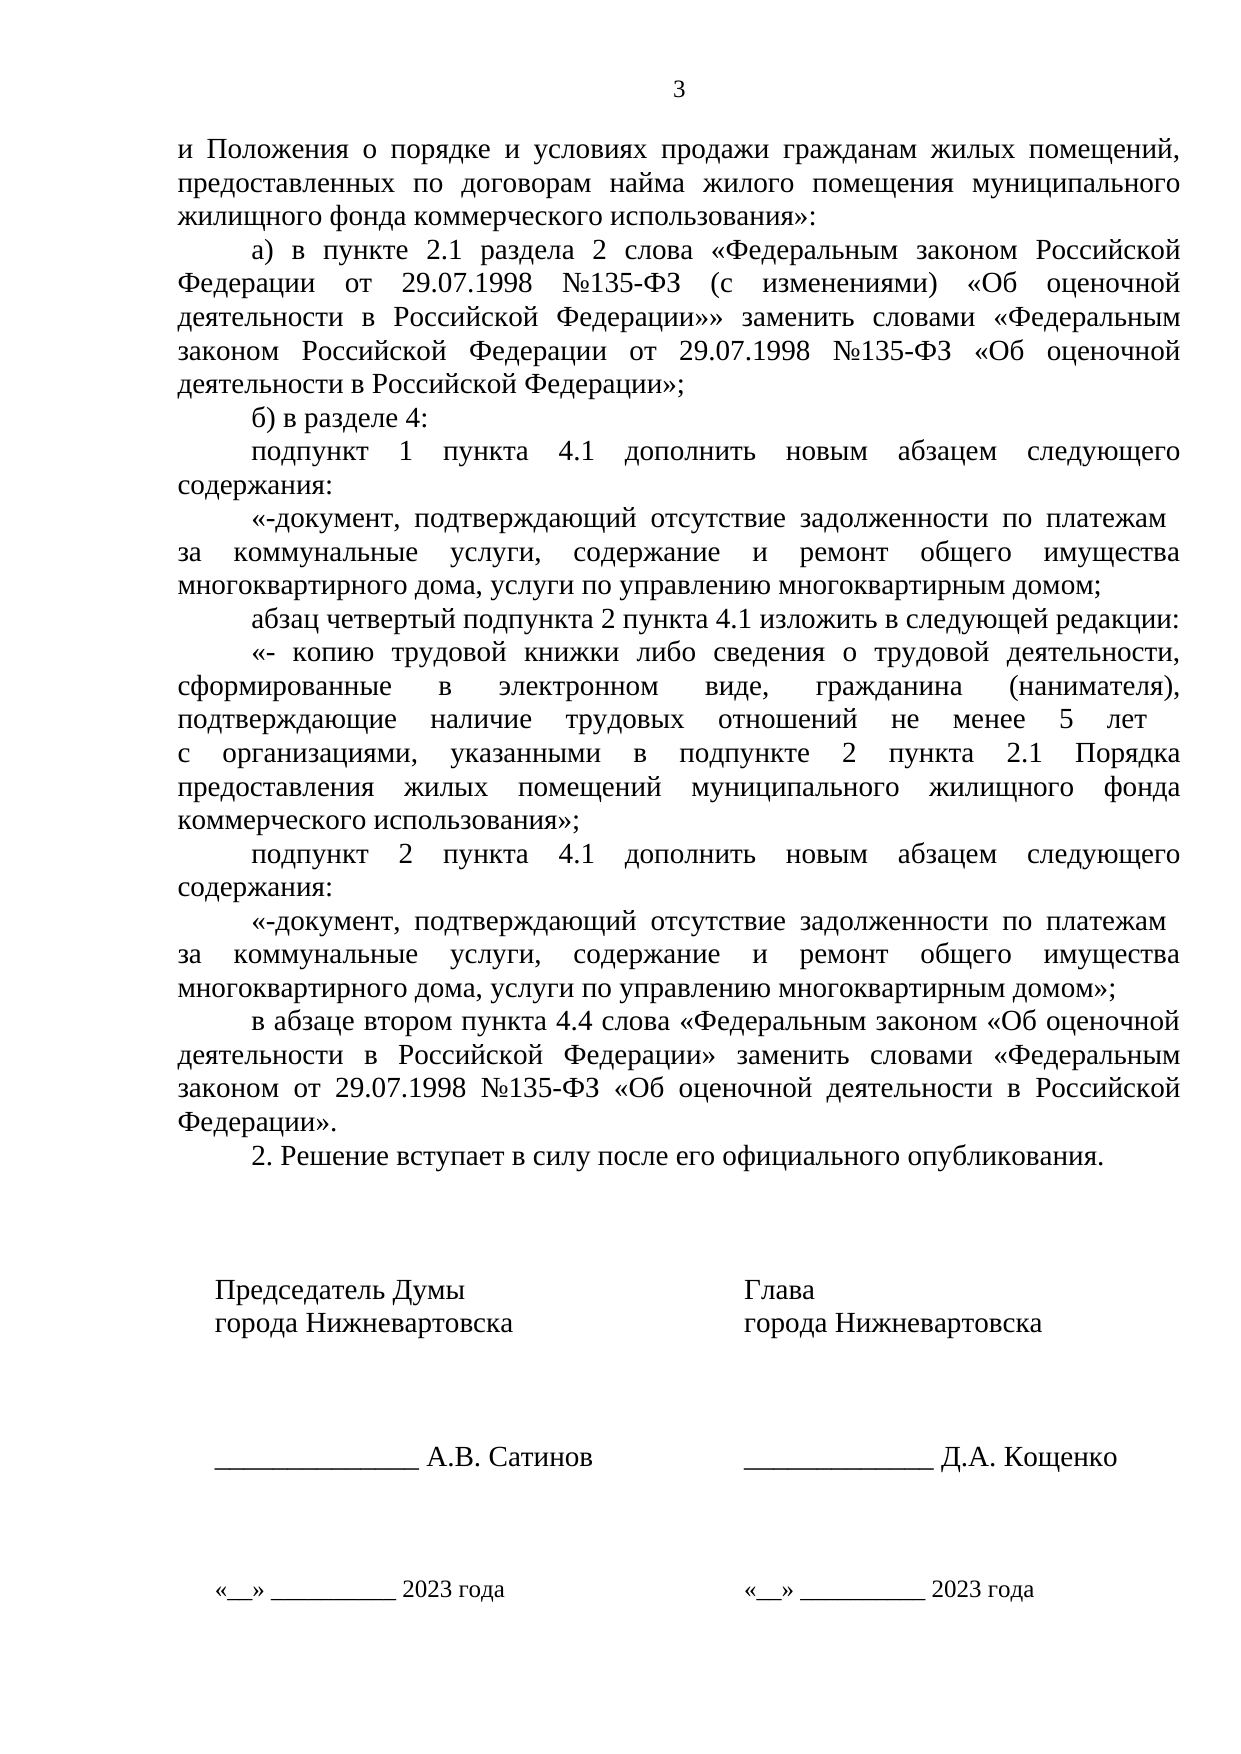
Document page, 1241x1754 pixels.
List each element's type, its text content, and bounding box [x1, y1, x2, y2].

text «-документ, подтверждающий отсутствие задолженности по платежам за коммунальные услуги, содержание и ремонт общего имущества многоквартирного дома, услуги по управлению многоквартирным домом»; [177, 903, 1181, 1003]
text 2. Решение вступает в силу после его официального опубликования. [177, 1138, 1181, 1171]
text б) в разделе 4: [177, 400, 1181, 433]
table_header Председатель Думы города Нижневартовска ______________ А.В. Сатинов «__» __________ 2023 года [203, 1272, 733, 1602]
text подпункт 2 пункта 4.1 дополнить новым абзацем следующего содержания: [177, 836, 1181, 903]
text «- копию трудовой книжки либо сведения о трудовой деятельности, сформированные в электронном виде, гражданина (нанимателя), подтверждающие наличие трудовых отношений не менее 5 лет с организациями, указанными в подпункте 2 пункта 2.1 Порядка предоставления жилых помещений муниципального жилищного фонда коммерческого использования»; [177, 634, 1181, 836]
text абзац четвертый подпункта 2 пункта 4.1 изложить в следующей редакции: [177, 601, 1181, 634]
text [177, 131, 1181, 232]
text подпункт 1 пункта 4.1 дополнить новым абзацем следующего содержания: [177, 433, 1181, 500]
text «-документ, подтверждающий отсутствие задолженности по платежам за коммунальные услуги, содержание и ремонт общего имущества многоквартирного дома, услуги по управлению многоквартирным домом; [177, 500, 1181, 601]
text в абзаце втором пункта 4.4 слова «Федеральным законом «Об оценочной деятельности в Российской Федерации» заменить словами «Федеральным законом от 29.07.1998 №135-ФЗ «Об оценочной деятельности в Российской Федерации». [177, 1003, 1181, 1138]
text а) в пункте 2.1 раздела 2 слова «Федеральным законом Российской Федерации от 29.07.1998 №135-ФЗ (с изменениями) «Об оценочной деятельности в Российской Федерации»» заменить словами «Федеральным законом Российской Федерации от 29.07.1998 №135-ФЗ «Об оценочной деятельности в Российской Федерации»; [177, 232, 1181, 400]
table_header Глава города Нижневартовска _____________ Д.А. Кощенко «__» __________ 2023 года [733, 1272, 1206, 1602]
